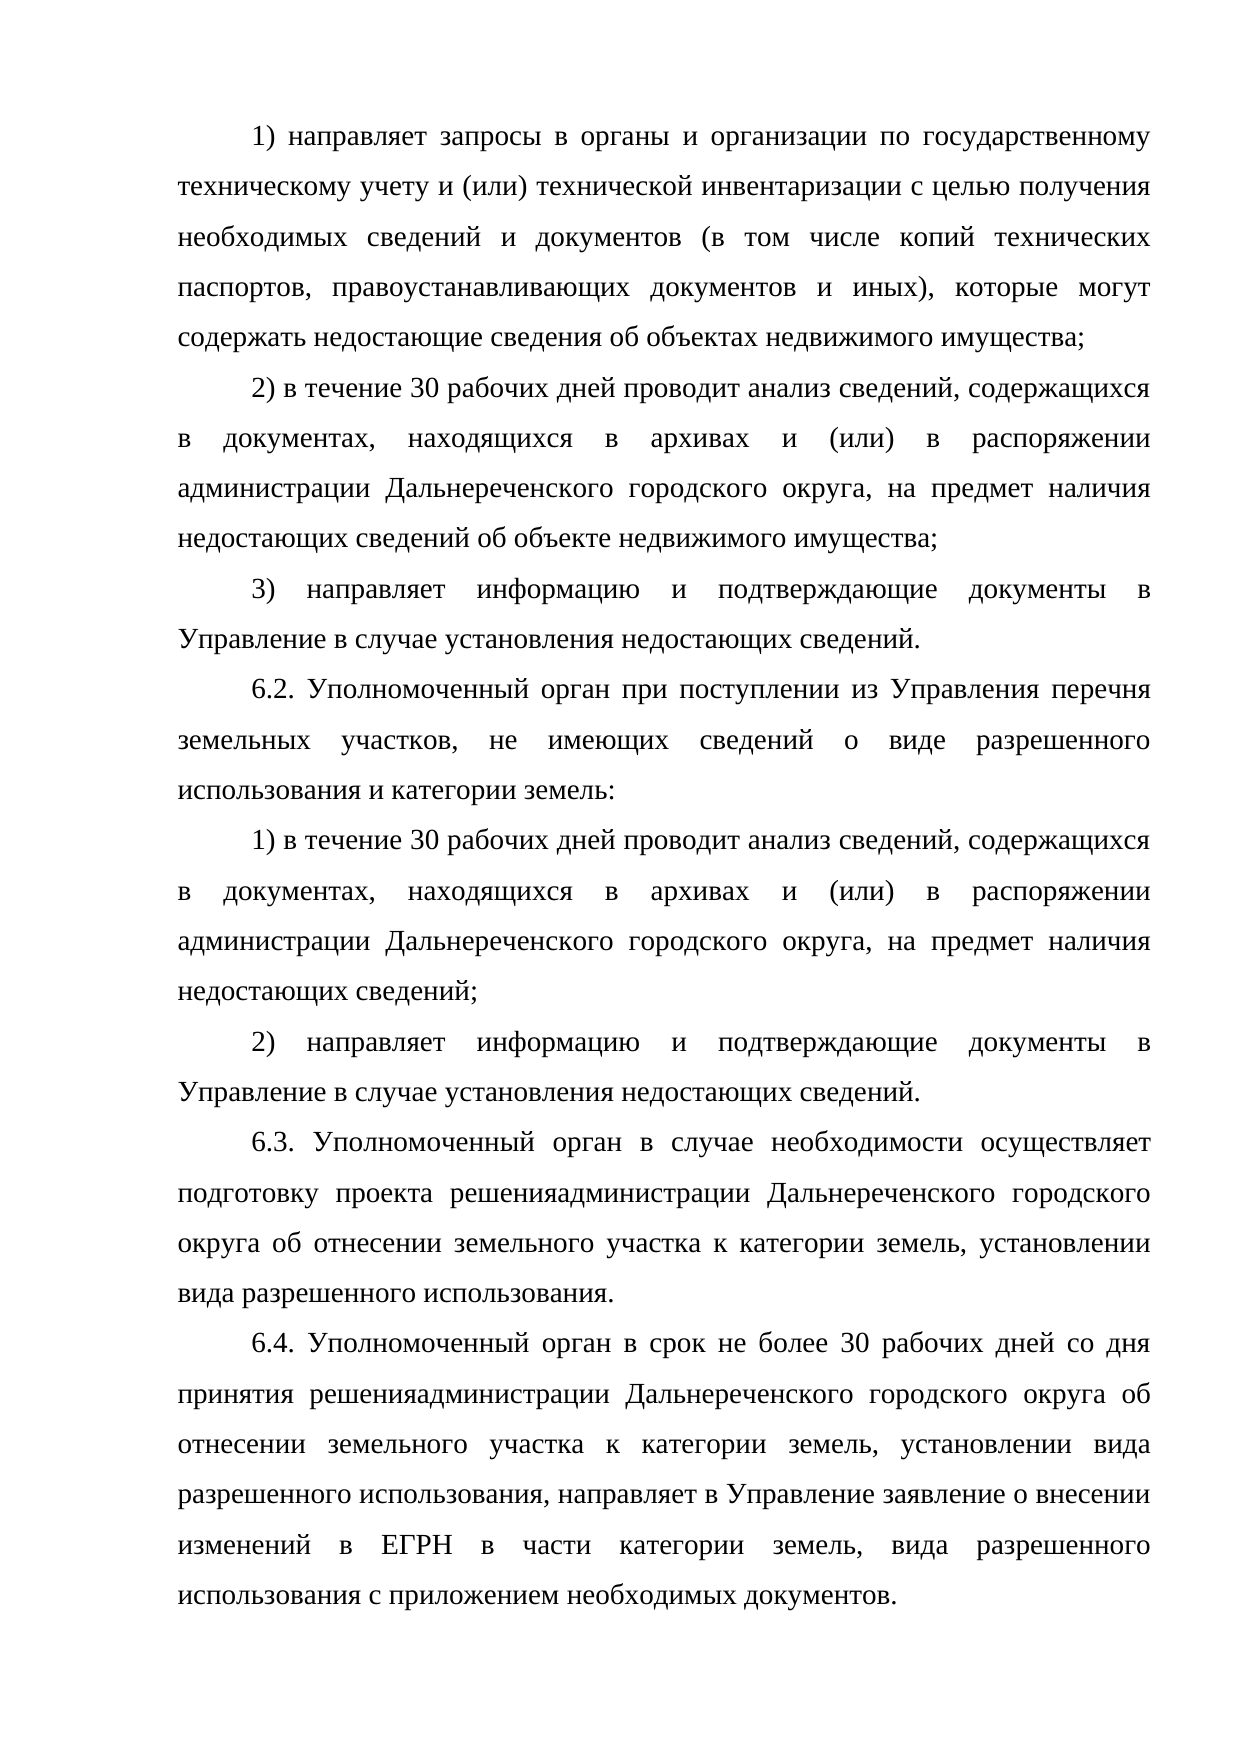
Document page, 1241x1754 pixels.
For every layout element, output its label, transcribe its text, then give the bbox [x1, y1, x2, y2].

text 6.3. Уполномоченный орган в случае необходимости осуществляет подготовку проекта решенияадминистрации Дальнереченского городского округа об отнесении земельного участка к категории земель, установлении вида разрешенного использования. [177, 1124, 1152, 1309]
text 1) в течение 30 рабочих дней проводит анализ сведений, содержащихся в документах, находящихся в архивах и (или) в распоряжении администрации Дальнереченского городского округа, на предмет наличия недостающих сведений; [177, 822, 1152, 1007]
text 2) в течение 30 рабочих дней проводит анализ сведений, содержащихся в документах, находящихся в архивах и (или) в распоряжении администрации Дальнереченского городского округа, на предмет наличия недостающих сведений об объекте недвижимого имущества; [177, 370, 1152, 554]
text 3) направляет информацию и подтверждающие документы в Управление в случае установления недостающих сведений. [177, 571, 1152, 655]
text 2) направляет информацию и подтверждающие документы в Управление в случае установления недостающих сведений. [177, 1024, 1152, 1108]
text 6.4. Уполномоченный орган в срок не более 30 рабочих дней со дня принятия решенияадминистрации Дальнереченского городского округа об отнесении земельного участка к категории земель, установлении вида разрешенного использования, направляет в Управление заявление о внесении изменений в ЕГРН в части категории земель, вида разрешенного использования с приложением необходимых документов. [177, 1326, 1152, 1611]
text 6.2. Уполномоченный орган при поступлении из Управления перечня земельных участков, не имеющих сведений о виде разрешенного использования и категории земель: [177, 672, 1152, 806]
text 1) направляет запросы в органы и организации по государственному техническому учету и (или) технической инвентаризации с целью получения необходимых сведений и документов (в том числе копий технических паспортов, правоустанавливающих документов и иных), которые могут содержать недостающие сведения об объектах недвижимого имущества; [177, 118, 1152, 353]
